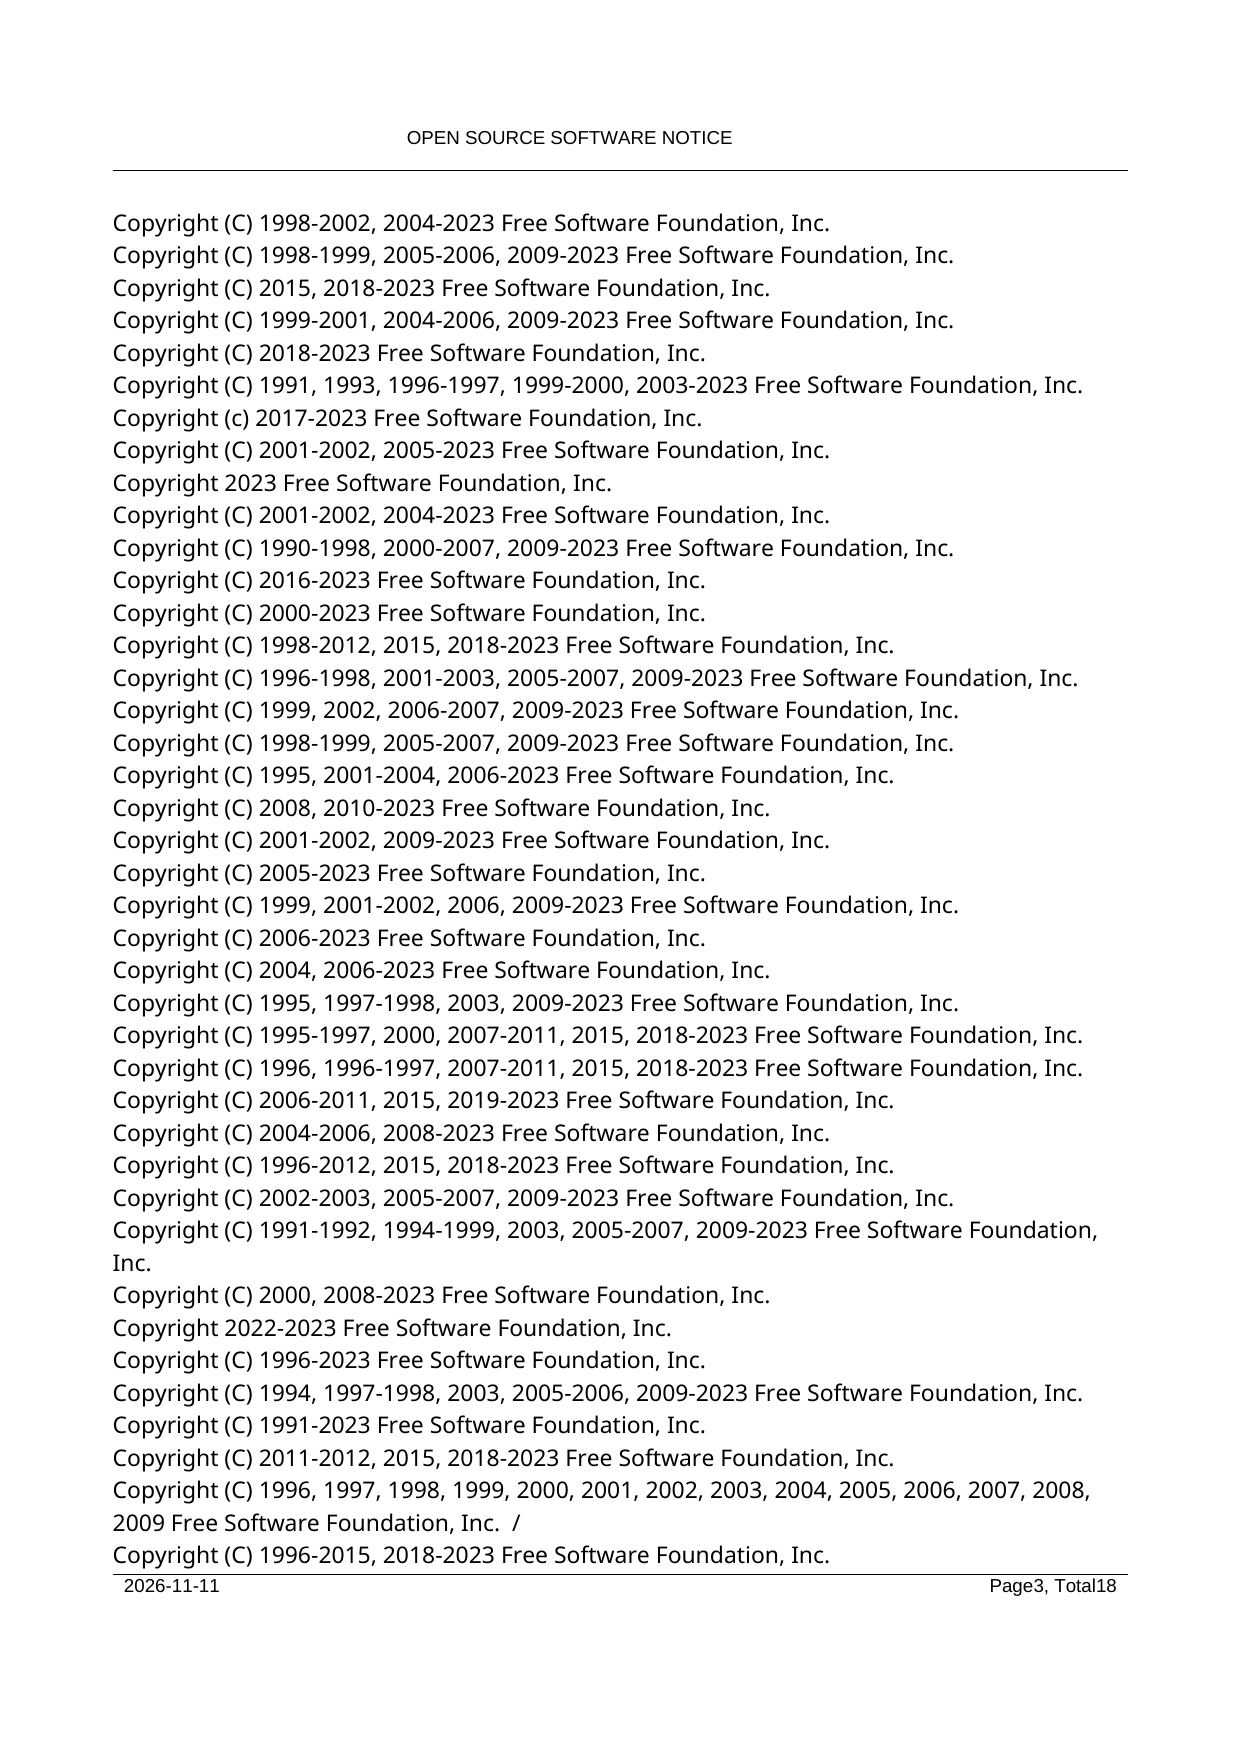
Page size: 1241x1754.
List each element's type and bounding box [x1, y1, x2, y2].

text [112, 206, 1128, 1571]
